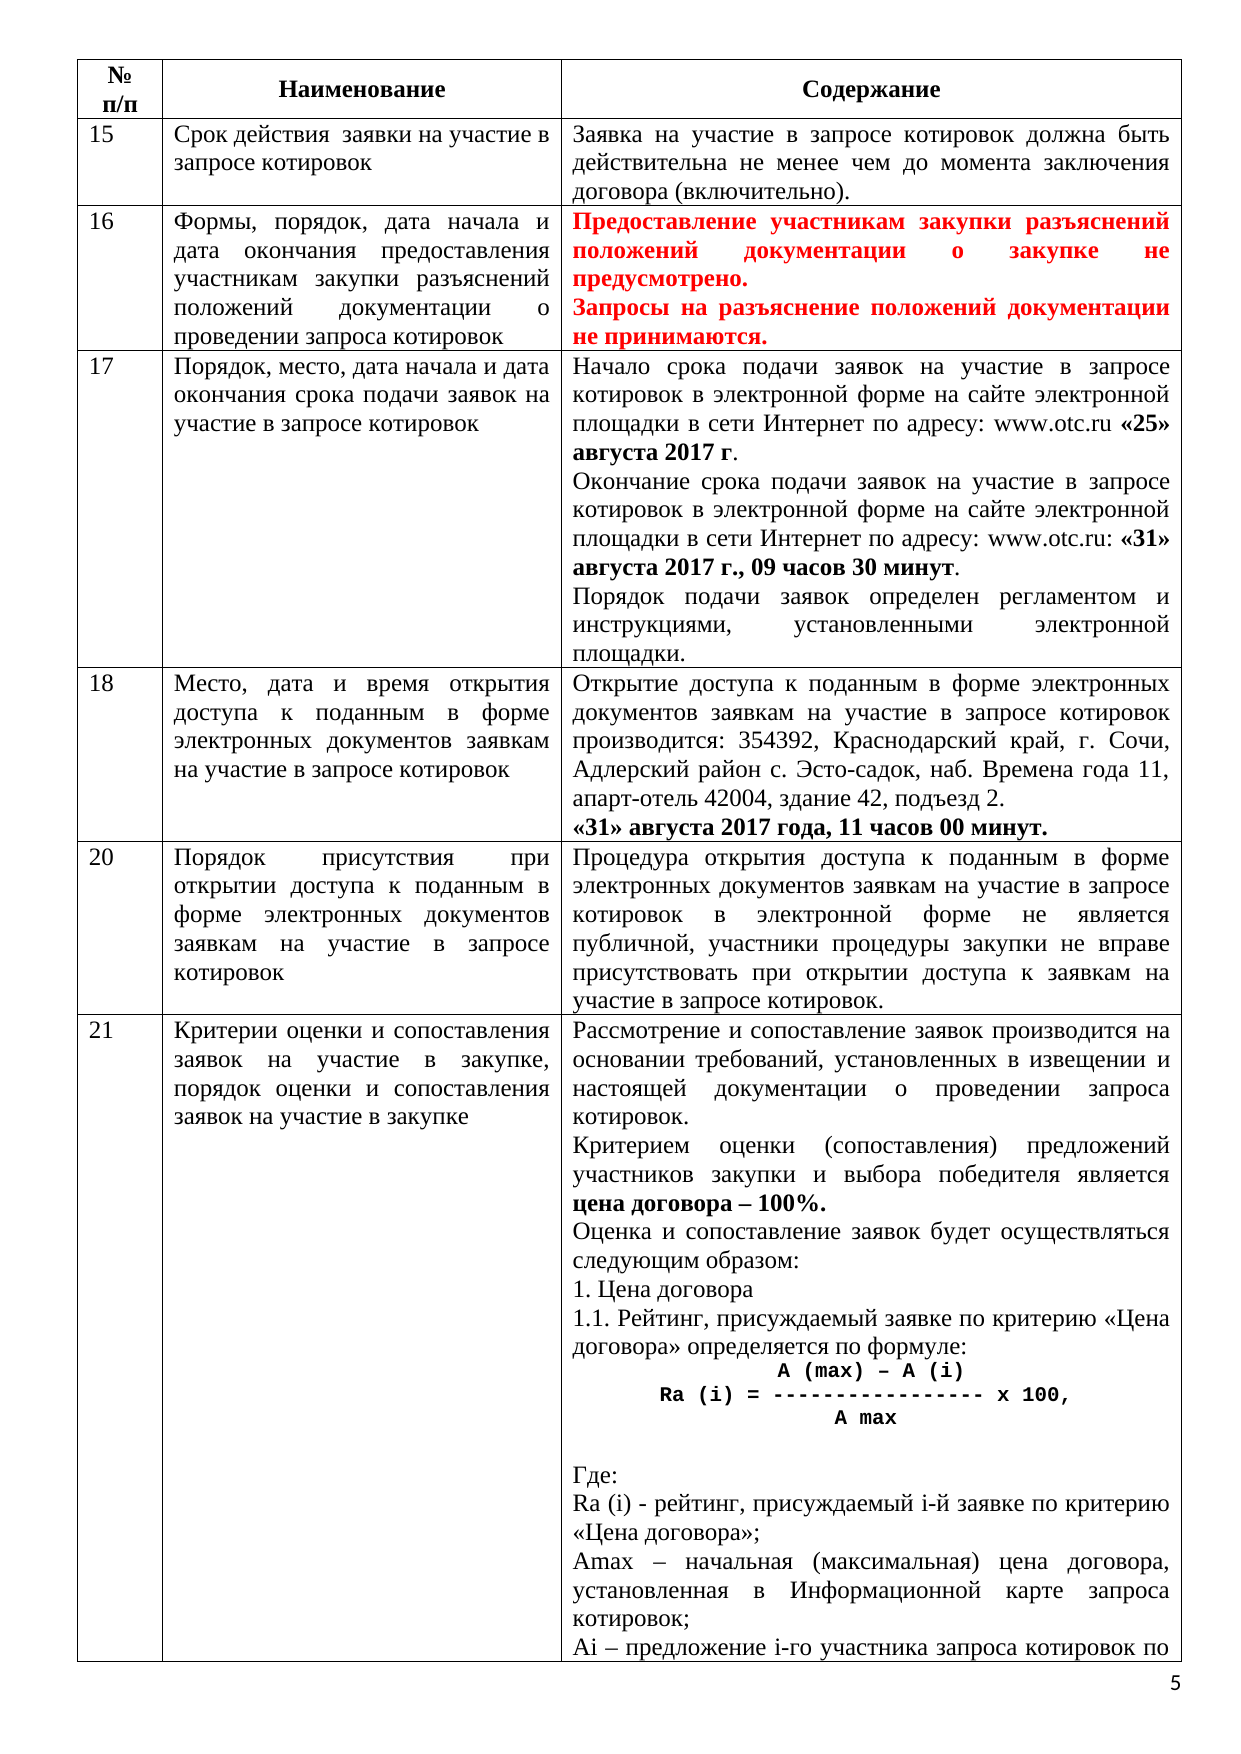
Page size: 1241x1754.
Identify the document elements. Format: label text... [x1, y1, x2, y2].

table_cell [163, 1015, 561, 1661]
table_cell 20 [78, 842, 162, 1014]
table_cell Начало срока подачи заявок на участие в запросе котировок в электронной форме на сайте электронной площадки в сети Интернет по адресу: www.otc.ru «25» августа 2017 г. Окончание срока подачи заявок на участие в запросе котировок в электронной форме на сайте электронной площадки в сети Интернет по адресу: www.otc.ru: «31» августа 2017 г., 09 часов 30 минут. Порядок подачи заявок определен регламентом и инструкциями, установленными электронной площадки. [562, 351, 1181, 667]
table_cell [78, 119, 162, 205]
table_cell [78, 668, 162, 841]
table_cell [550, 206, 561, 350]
table_cell Предоставление участникам закупки разъяснений положений документации о закупке не предусмотрено. Запросы на разъяснение положений документации не принимаются. [562, 206, 1181, 350]
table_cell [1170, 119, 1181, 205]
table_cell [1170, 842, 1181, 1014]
table_cell [78, 351, 162, 667]
table_header Наименование [163, 60, 561, 118]
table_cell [562, 1015, 1181, 1661]
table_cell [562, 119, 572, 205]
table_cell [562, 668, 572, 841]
table_cell Порядок, место, дата начала и дата окончания срока подачи заявок на участие в запросе котировок [163, 351, 561, 667]
table_cell 21 [78, 1015, 162, 1661]
table_cell Срок действия заявки на участие в запросе котировок [163, 119, 561, 205]
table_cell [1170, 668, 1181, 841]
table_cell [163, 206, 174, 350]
table_cell [78, 206, 162, 350]
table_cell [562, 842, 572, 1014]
table_cell Место, дата и время открытия доступа к поданным в форме электронных документов заявкам на участие в запросе котировок [163, 668, 561, 841]
table_cell Порядок присутствия при открытии доступа к поданным в форме электронных документов заявкам на участие в запросе котировок [163, 842, 561, 1014]
table_header Содержание [562, 60, 1181, 118]
